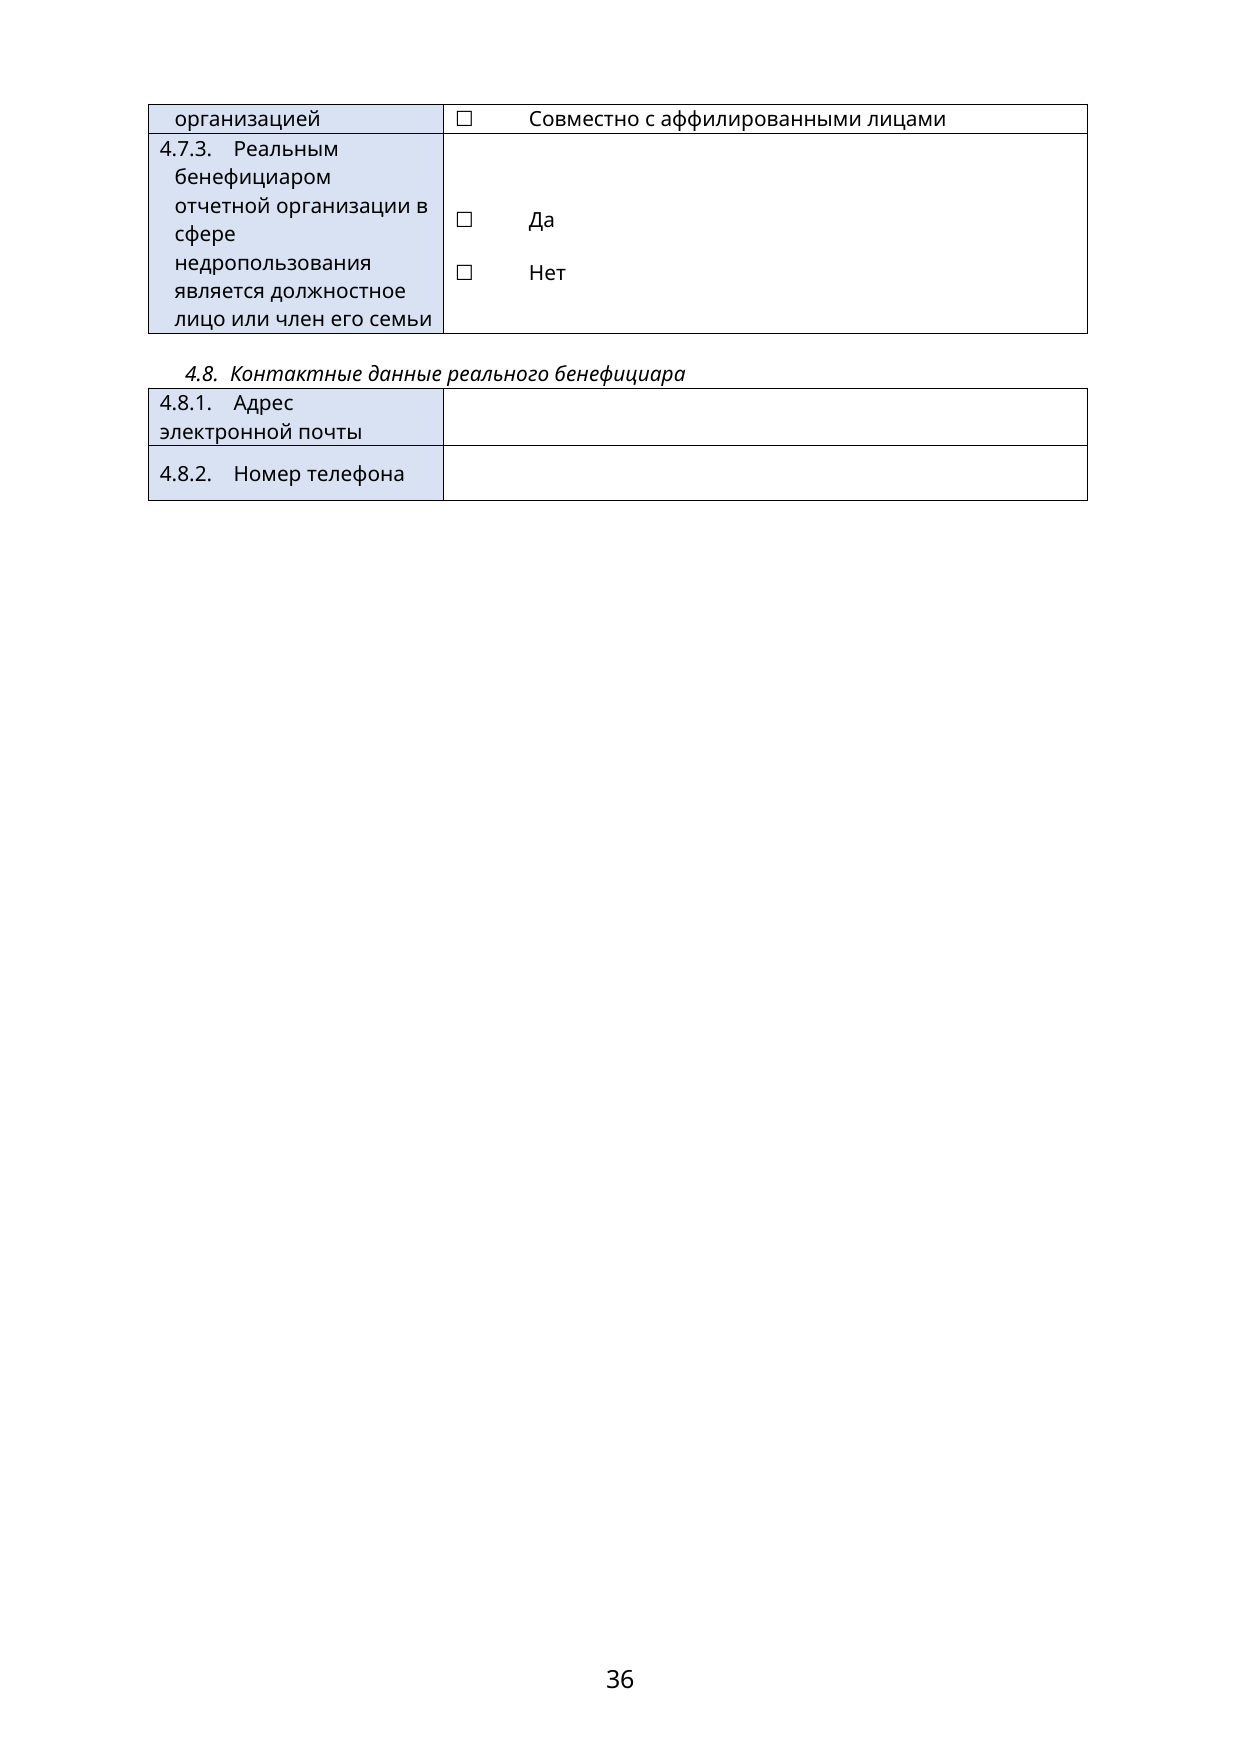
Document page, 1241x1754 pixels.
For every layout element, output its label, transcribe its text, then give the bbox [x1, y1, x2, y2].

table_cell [444, 105, 1087, 133]
table_header Адрес электронной почты [149, 389, 443, 445]
table_cell Номер телефона [149, 446, 443, 500]
table_header [444, 389, 1087, 445]
table_cell [444, 446, 1087, 500]
table_cell Да Нет [444, 134, 1087, 333]
table_cell Реальным бенефициаром отчетной организации в сфере недропользования является должностное лицо или член его семьи [149, 134, 443, 333]
list Контактные данные реального бенефициара [185, 359, 1092, 387]
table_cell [149, 105, 443, 133]
